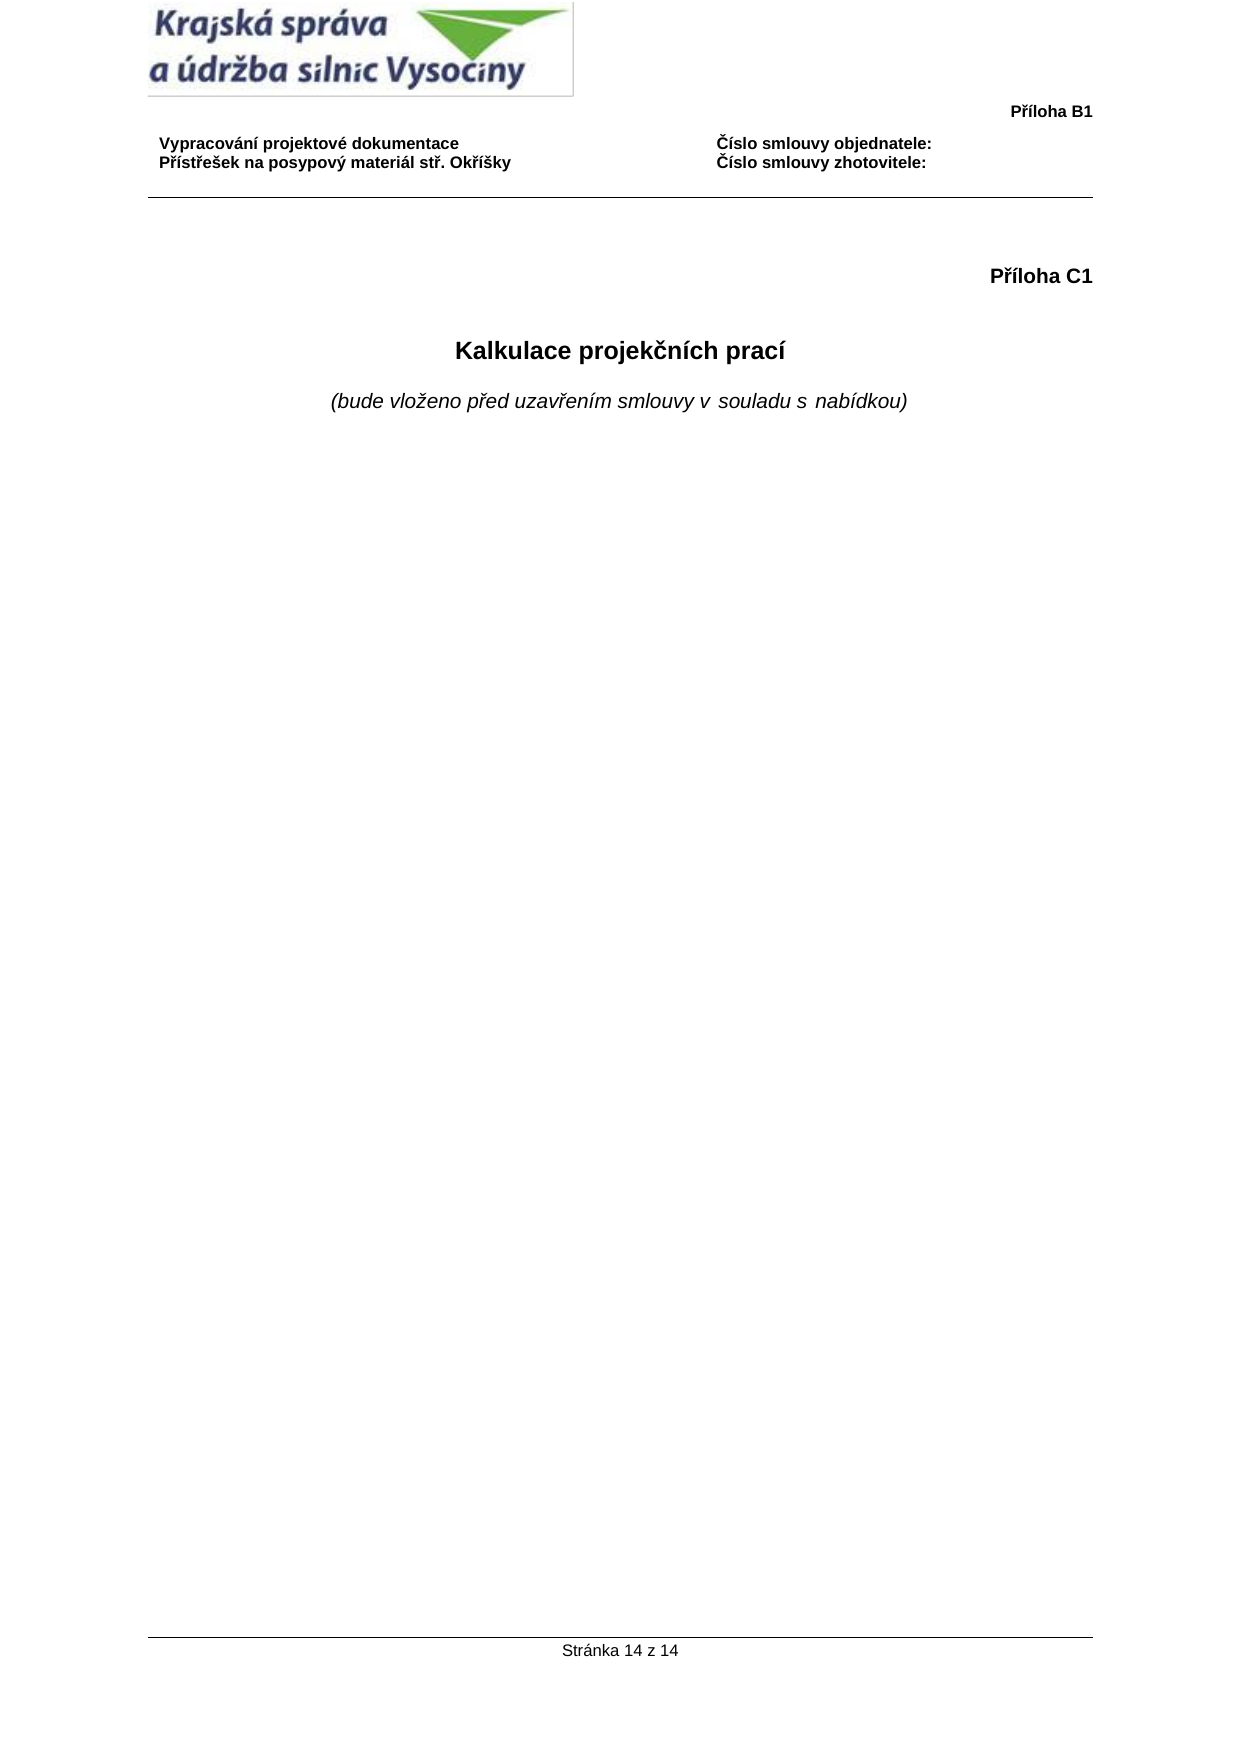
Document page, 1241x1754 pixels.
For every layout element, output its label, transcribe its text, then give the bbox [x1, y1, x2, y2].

text Kalkulace projekčních prací [148, 336, 1093, 365]
text Příloha C1 [148, 264, 1093, 288]
picture [147, 2, 574, 98]
text (bude vloženo před uzavřením smlouvy v souladu s nabídkou) [148, 389, 1093, 413]
